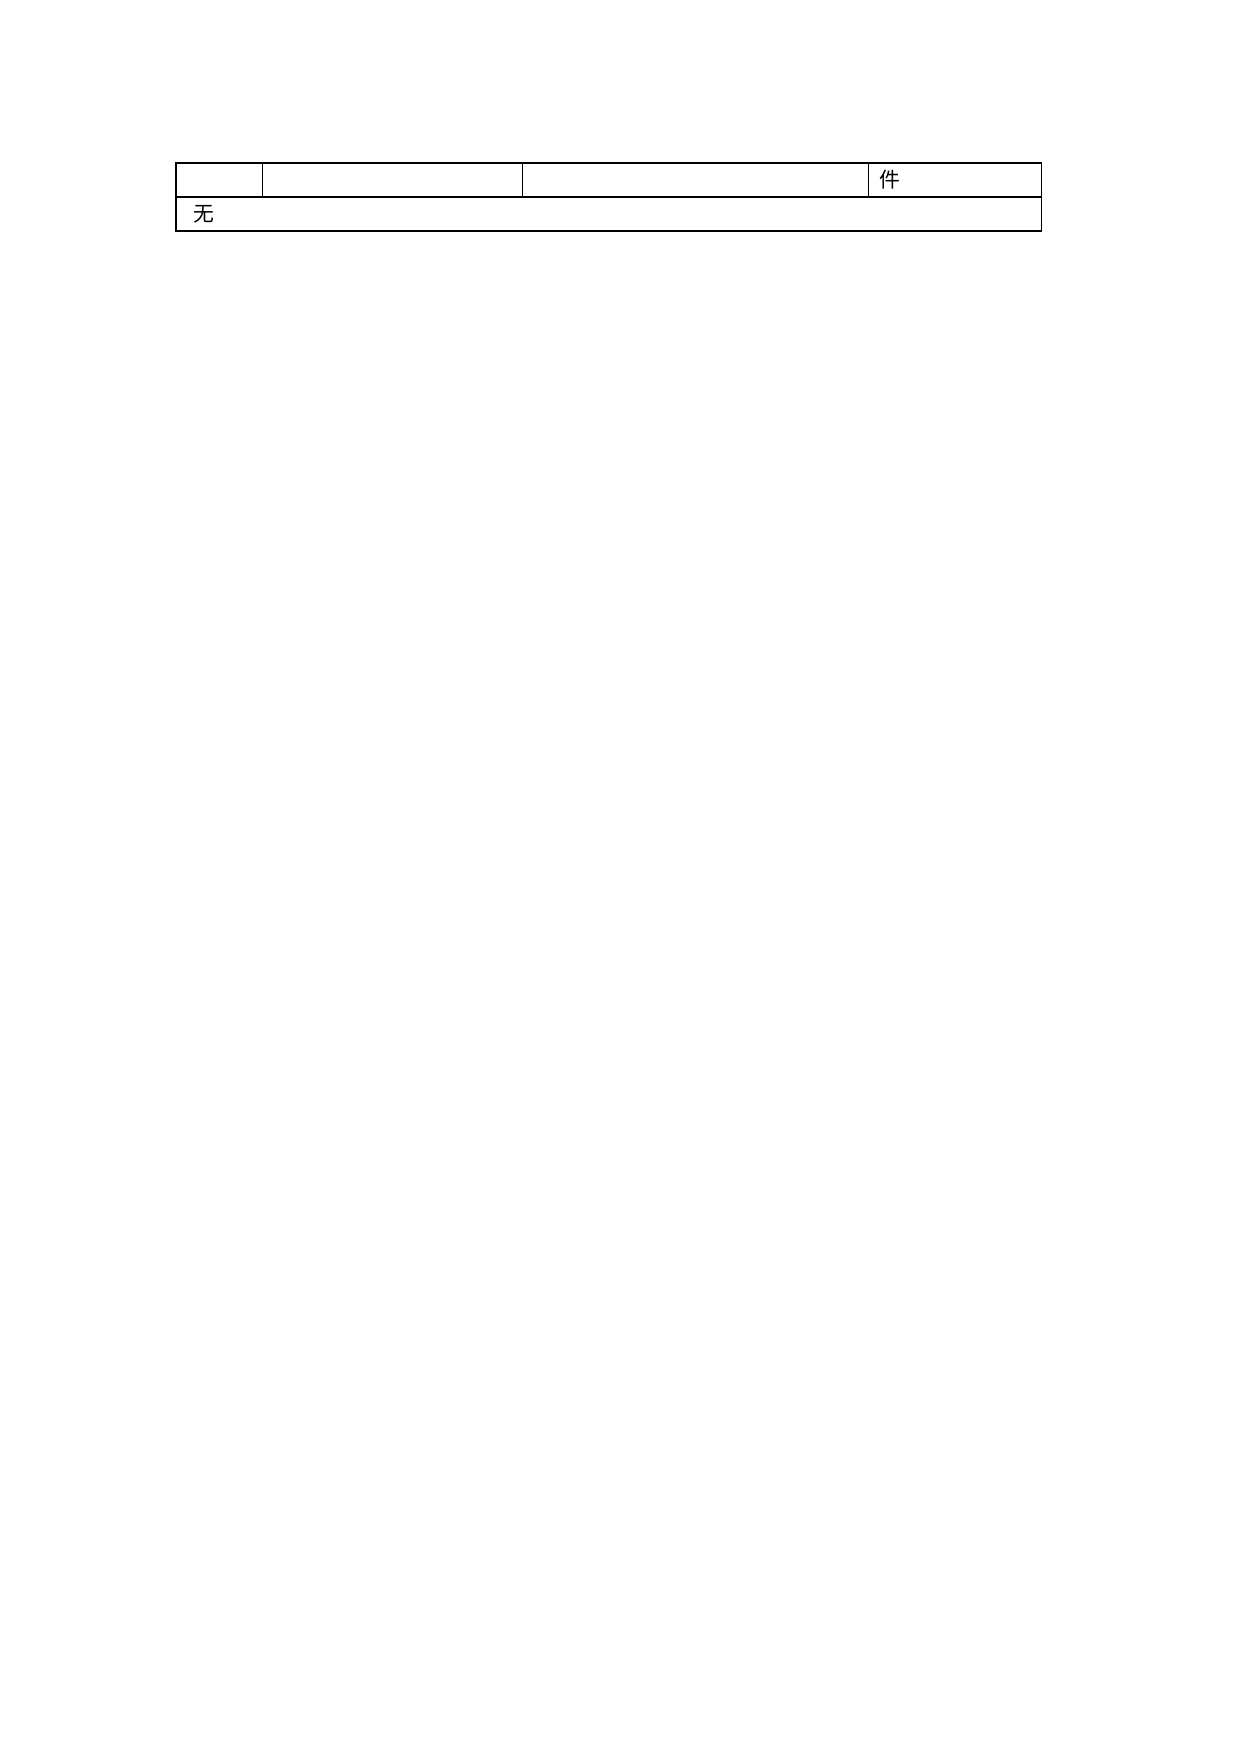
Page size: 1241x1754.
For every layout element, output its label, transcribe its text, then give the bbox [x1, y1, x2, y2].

table_header 具体标准和要求 [523, 164, 868, 196]
table_header 关联投标（响应）文件格式文件 [869, 164, 1041, 196]
table_cell 无 [177, 198, 1041, 230]
table_header 审查内容 [263, 164, 522, 196]
table_header 序号 [177, 164, 262, 196]
